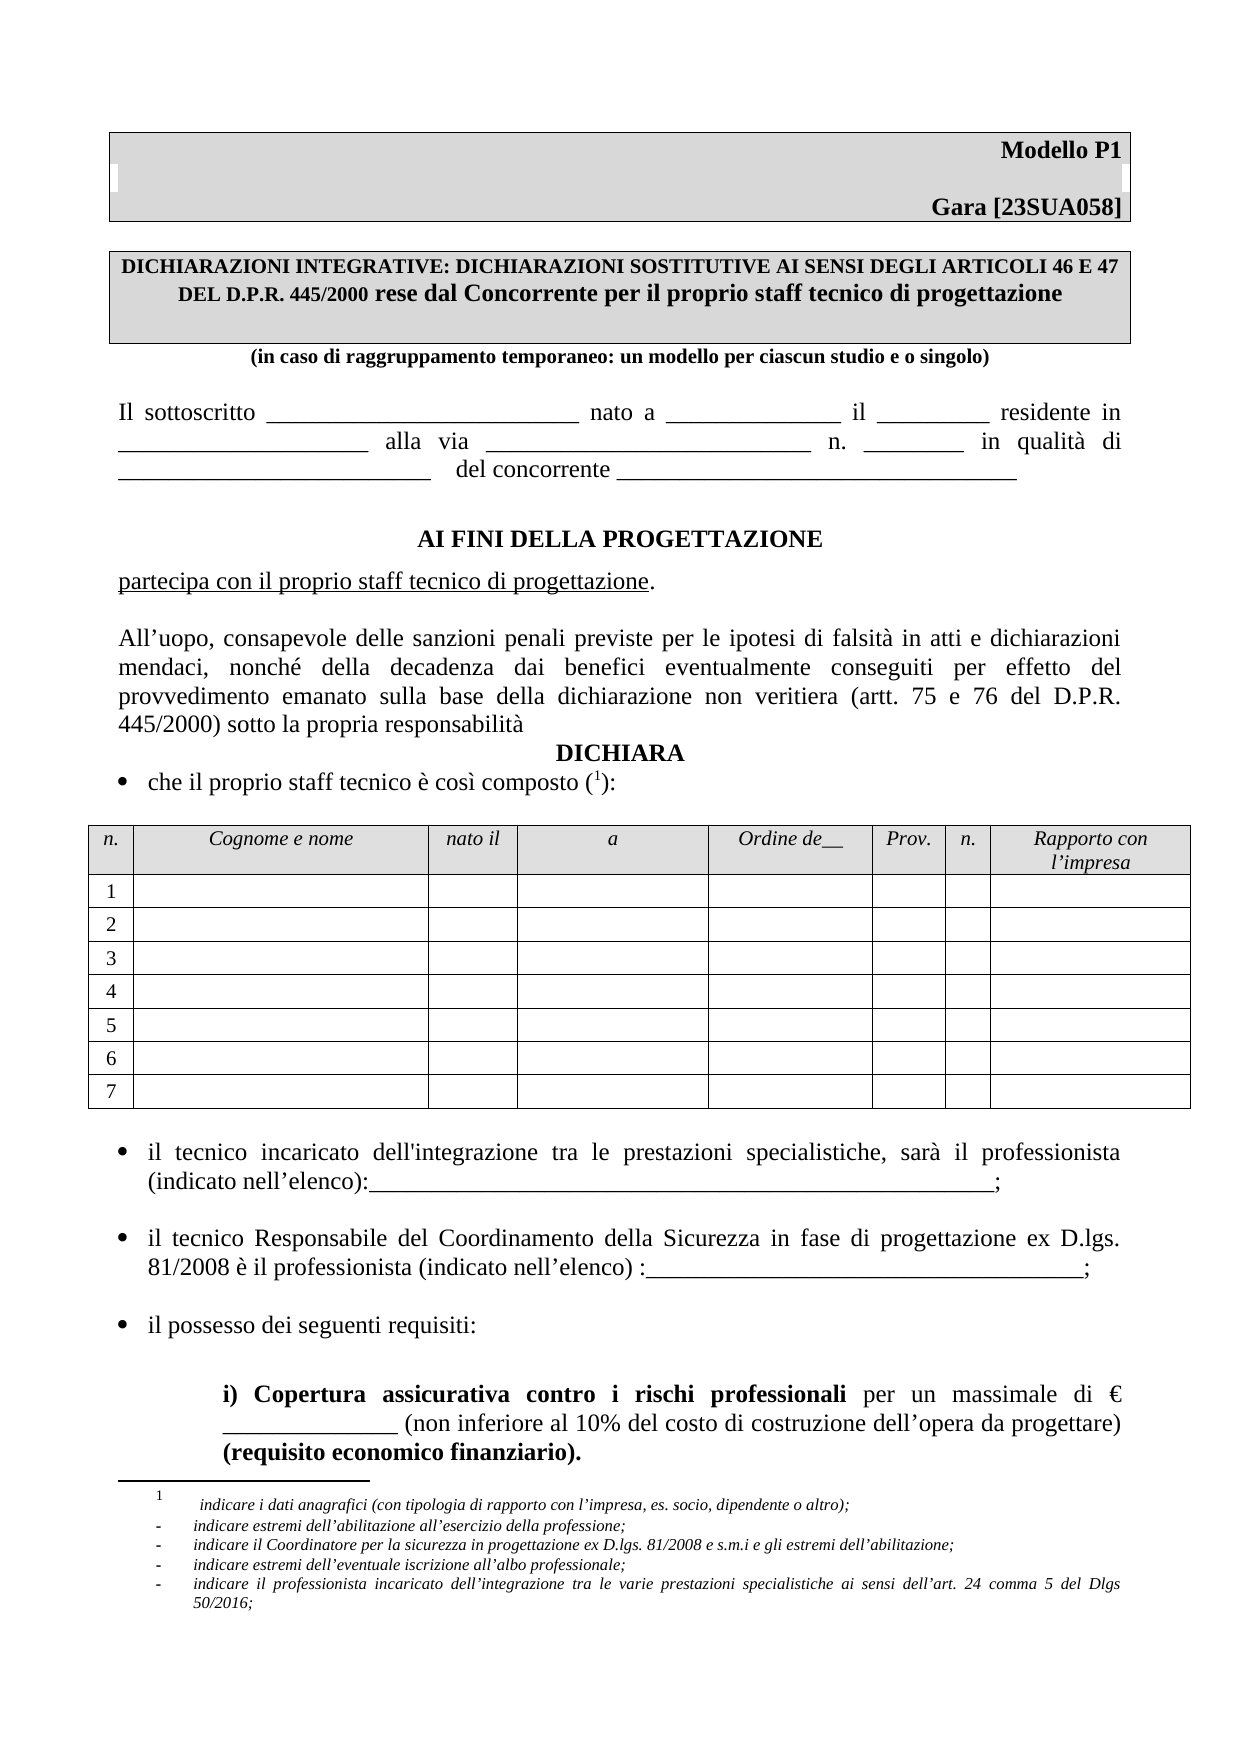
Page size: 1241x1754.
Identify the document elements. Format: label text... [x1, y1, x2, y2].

table_cell [946, 975, 990, 1007]
table_cell [518, 942, 708, 974]
table_cell 6 [89, 1042, 133, 1074]
text (in caso di raggruppamento temporaneo: un modello per ciascun studio e o singolo) [118, 344, 1122, 368]
table_cell [991, 908, 1190, 941]
table_cell [518, 908, 708, 941]
text partecipa con il proprio staff tecnico di progettazione. [118, 566, 1122, 594]
table_cell [518, 875, 708, 907]
table_header Prov. [873, 826, 945, 874]
table_cell [709, 875, 872, 907]
table_cell [134, 1042, 428, 1074]
list il tecnico incaricato dell'integrazione tra le prestazioni specialistiche, sarà il professionista (indicato nell’elenco):__________________________________________________; [118, 1137, 1122, 1195]
table_header n. [89, 826, 133, 874]
table_cell [991, 1042, 1190, 1074]
table_cell [709, 908, 872, 941]
table_cell 7 [89, 1075, 133, 1108]
table_cell [709, 1042, 872, 1074]
table_cell [518, 1075, 708, 1108]
table_cell [873, 1042, 945, 1074]
text DICHIARAZIONI INTEGRATIVE: DICHIARAZIONI SOSTITUTIVE AI SENSI DEGLI ARTICOLI 46 E 47 DEL D.P.R. 445/2000 rese dal Concorrente per il proprio staff tecnico di progettazione [110, 252, 1130, 304]
list il possesso dei seguenti requisiti: [118, 1310, 1122, 1338]
text Gara [23SUA058] [110, 189, 1130, 221]
table_cell [134, 875, 428, 907]
table_cell [946, 1042, 990, 1074]
table_cell [429, 875, 517, 907]
table_cell [873, 1009, 945, 1041]
table_cell [429, 1042, 517, 1074]
table_cell 5 [89, 1009, 133, 1041]
table_cell [429, 1009, 517, 1041]
text Modello P1 [110, 133, 1130, 164]
table_cell [134, 908, 428, 941]
table_cell [873, 942, 945, 974]
table_header a [518, 826, 708, 874]
table_cell [991, 1075, 1190, 1108]
table_cell [429, 942, 517, 974]
table_cell 4 [89, 975, 133, 1007]
table_cell [518, 1042, 708, 1074]
text Il sottoscritto _________________________ nato a ______________ il _________ residente in ____________________ alla via __________________________ n. ________ in qualità di _________________________ del concorrente ________________________________ [118, 397, 1122, 483]
text All’uopo, consapevole delle sanzioni penali previste per le ipotesi di falsità in atti e dichiarazioni mendaci, nonché della decadenza dai benefici eventualmente conseguiti per effetto del provvedimento emanato sulla base della dichiarazione non veritiera (artt. 75 e 76 del D.P.R. 445/2000) sotto la propria responsabilità [118, 623, 1122, 738]
table_cell [709, 942, 872, 974]
table_cell [134, 1009, 428, 1041]
table_cell [946, 908, 990, 941]
table_cell [134, 942, 428, 974]
text DICHIARA [118, 738, 1122, 767]
table_header Rapporto con l’impresa [991, 826, 1190, 874]
table_cell [946, 1075, 990, 1108]
table_cell [429, 975, 517, 1007]
table_cell [709, 1009, 872, 1041]
table_cell [873, 1075, 945, 1108]
table_cell 3 [89, 942, 133, 974]
table_cell [429, 1075, 517, 1108]
table_cell [946, 942, 990, 974]
table_cell [709, 1075, 872, 1108]
table_header Ordine de__ [709, 826, 872, 874]
table_cell [518, 1009, 708, 1041]
table_cell [991, 975, 1190, 1007]
table_header nato il [429, 826, 517, 874]
table_header n. [946, 826, 990, 874]
list che il proprio staff tecnico è così composto (): [118, 767, 1122, 796]
table_cell [873, 875, 945, 907]
table_cell [873, 975, 945, 1007]
table_cell 1 [89, 875, 133, 907]
table_cell [134, 975, 428, 1007]
table_cell [991, 942, 1190, 974]
text AI FINI DELLA PROGETTAZIONE [118, 524, 1122, 553]
table_cell [946, 1009, 990, 1041]
list il tecnico Responsabile del Coordinamento della Sicurezza in fase di progettazione ex D.lgs. 81/2008 è il professionista (indicato nell’elenco) :___________________________________; [118, 1223, 1122, 1281]
table_cell [134, 1075, 428, 1108]
table_cell 2 [89, 908, 133, 941]
table_cell [429, 908, 517, 941]
table_cell [991, 1009, 1190, 1041]
text i) Copertura assicurativa contro i rischi professionali per un massimale di € ______________ (non inferiore al 10% del costo di costruzione dell’opera da progettare) (requisito economico finanziario). [223, 1379, 1122, 1465]
table_cell [709, 975, 872, 1007]
table_header Cognome e nome [134, 826, 428, 874]
table_cell [873, 908, 945, 941]
table_cell [518, 975, 708, 1007]
table_cell [946, 875, 990, 907]
table_cell [991, 875, 1190, 907]
